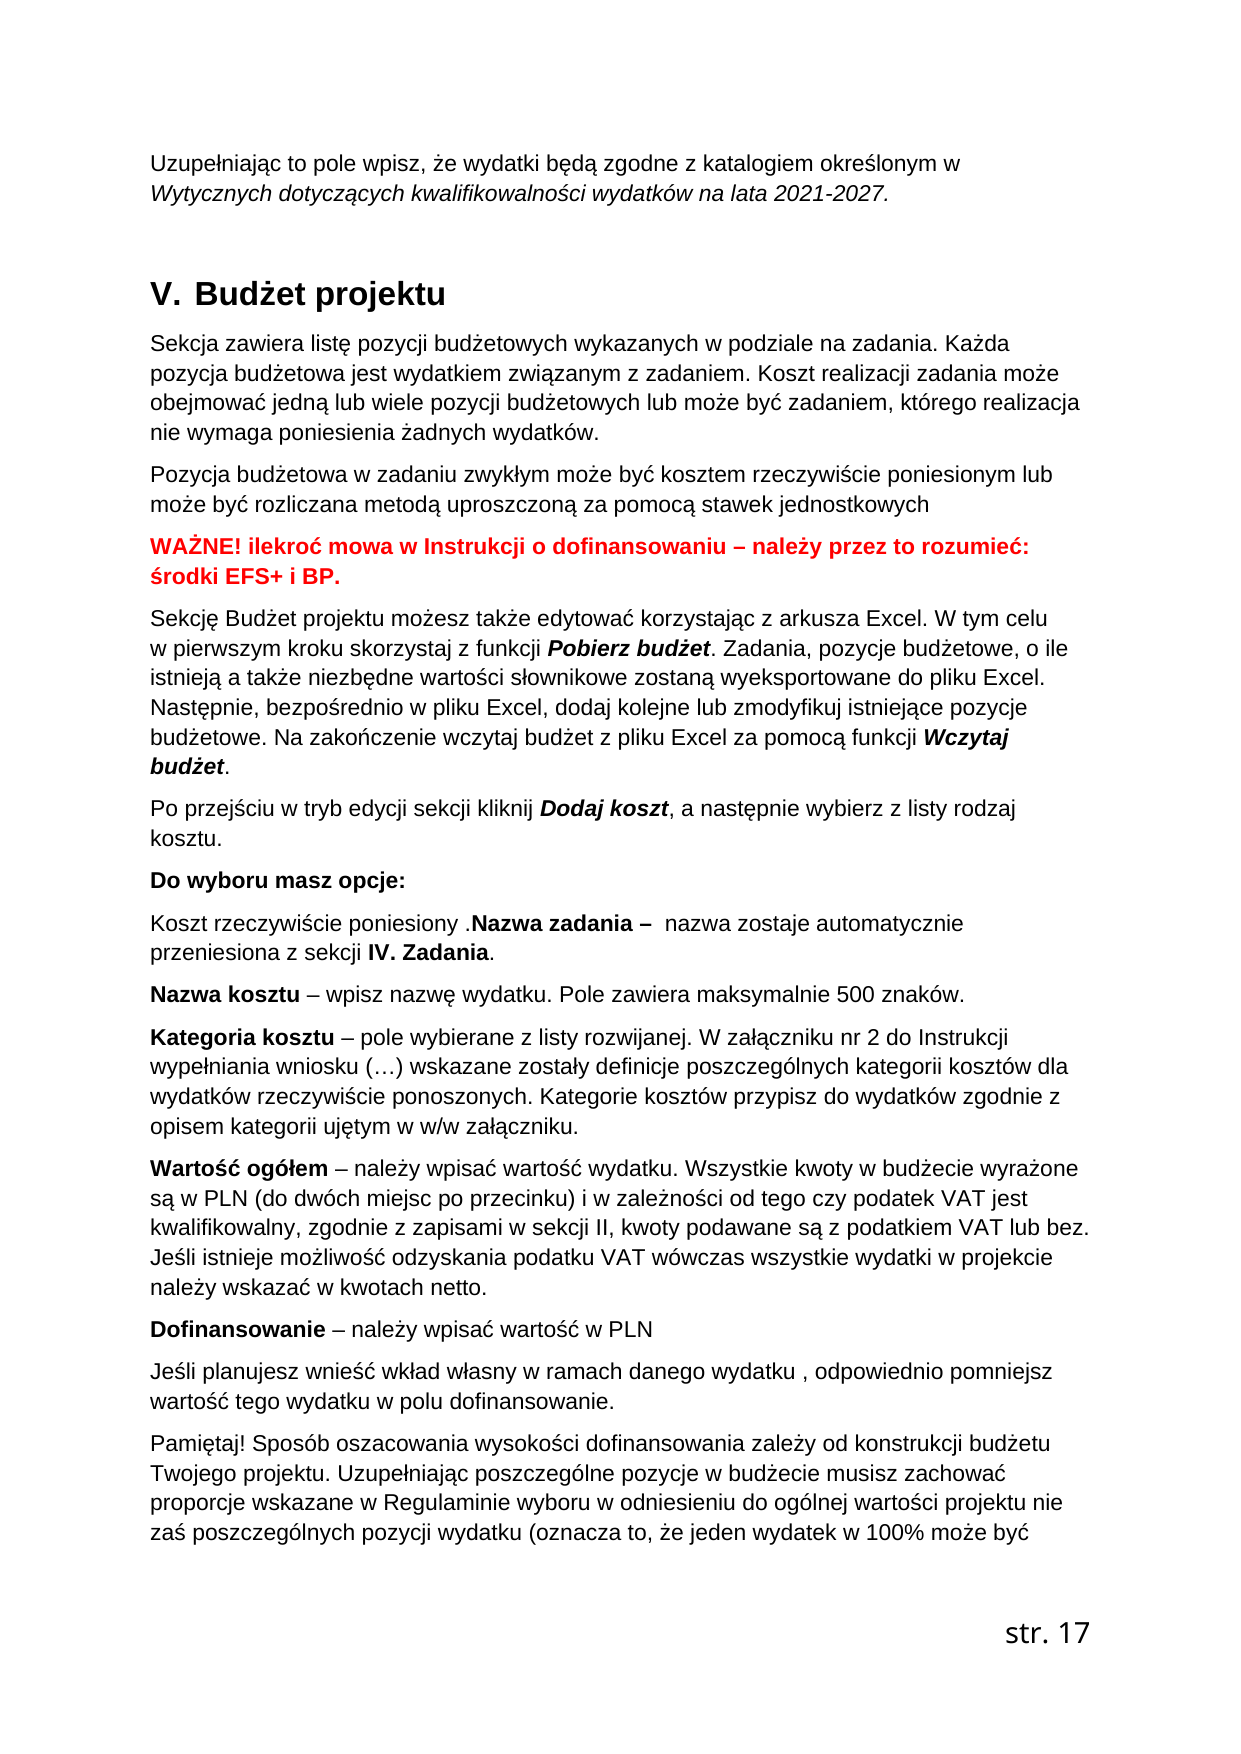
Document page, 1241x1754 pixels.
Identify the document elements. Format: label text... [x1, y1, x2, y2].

subtitle Budżet projektu [150, 274, 1090, 312]
text Wartość ogółem – należy wpisać wartość wydatku. Wszystkie kwoty w budżecie wyrażone są w PLN (do dwóch miejsc po przecinku) i w zależności od tego czy podatek VAT jest kwalifikowalny, zgodnie z zapisami w sekcji II, kwoty podawane są z podatkiem VAT lub bez. Jeśli istnieje możliwość odzyskania podatku VAT wówczas wszystkie wydatki w projekcie należy wskazać w kwotach netto. [150, 1155, 1090, 1300]
text Sekcję Budżet projektu możesz także edytować korzystając z arkusza Excel. W tym celu w pierwszym kroku skorzystaj z funkcji Pobierz budżet. Zadania, pozycje budżetowe, o ile istnieją a także niezbędne wartości słownikowe zostaną wyeksportowane do pliku Excel. Następnie, bezpośrednio w pliku Excel, dodaj kolejne lub zmodyfikuj istniejące pozycje budżetowe. Na zakończenie wczytaj budżet z pliku Excel za pomocą funkcji Wczytaj budżet. [150, 605, 1090, 779]
text WAŻNE! ilekroć mowa w Instrukcji o dofinansowaniu – należy przez to rozumieć: środki EFS+ i BP. [150, 533, 1090, 589]
text Sekcja zawiera listę pozycji budżetowych wykazanych w podziale na zadania. Każda pozycja budżetowa jest wydatkiem związanym z zadaniem. Koszt realizacji zadania może obejmować jedną lub wiele pozycji budżetowych lub może być zadaniem, którego realizacja nie wymaga poniesienia żadnych wydatków. [150, 330, 1090, 445]
text Pozycja budżetowa w zadaniu zwykłym może być kosztem rzeczywiście poniesionym lub może być rozliczana metodą uproszczoną za pomocą stawek jednostkowych [150, 461, 1090, 517]
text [150, 1430, 1090, 1545]
text Koszt rzeczywiście poniesiony .Nazwa zadania – nazwa zostaje automatycznie przeniesiona z sekcji IV. Zadania. [150, 909, 1090, 966]
text Po przejściu w tryb edycji sekcji kliknij Dodaj koszt, a następnie wybierz z listy rodzaj kosztu. [150, 795, 1090, 851]
text Jeśli planujesz wnieść wkład własny w ramach danego wydatku , odpowiednio pomniejsz wartość tego wydatku w polu dofinansowanie. [150, 1358, 1090, 1414]
text Dofinansowanie – należy wpisać wartość w PLN [150, 1316, 1090, 1342]
text Kategoria kosztu – pole wybierane z listy rozwijanej. W załączniku nr 2 do Instrukcji wypełniania wniosku (…) wskazane zostały definicje poszczególnych kategorii kosztów dla wydatków rzeczywiście ponoszonych. Kategorie kosztów przypisz do wydatków zgodnie z opisem kategorii ujętym w w/w załączniku. [150, 1023, 1090, 1139]
text Do wyboru masz opcje: [150, 867, 1090, 894]
text Uzupełniając to pole wpisz, że wydatki będą zgodne z katalogiem określonym w Wytycznych dotyczących kwalifikowalności wydatków na lata 2021-2027. [150, 150, 1090, 207]
text Nazwa kosztu – wpisz nazwę wydatku. Pole zawiera maksymalnie 500 znaków. [150, 981, 1090, 1008]
